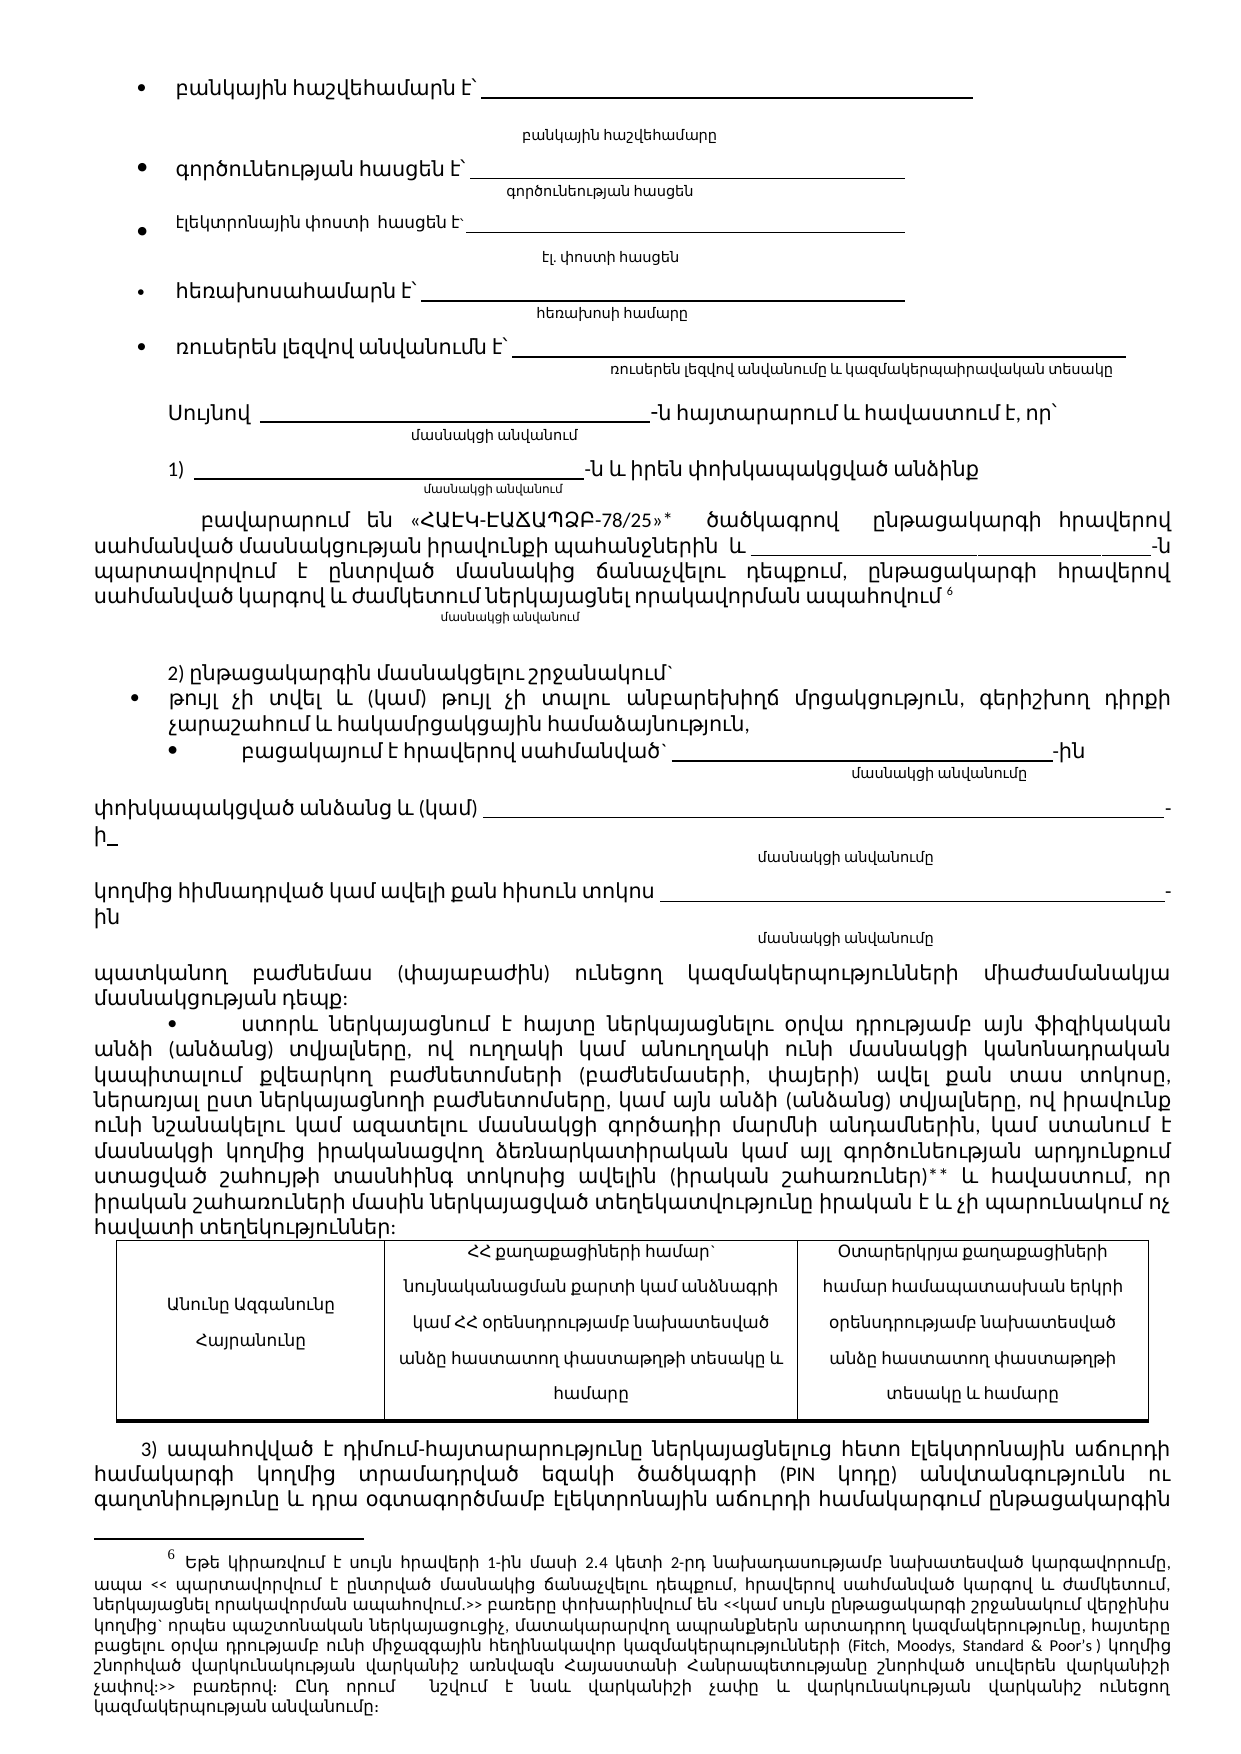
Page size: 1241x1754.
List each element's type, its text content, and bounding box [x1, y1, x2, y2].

list բանկային հաշվեհամարն է՝ [138, 75, 1171, 126]
text մասնակցի անվանումը [94, 848, 1171, 879]
text գործունեության հասցեն [94, 182, 1171, 212]
text բավարարում են «ՀԱԷԿ-ԷԱՃԱՊՁԲ-78/25»* ծածկագրով ընթացակարգի հրավերով սահմանված մասնակցության իրավունքի պահանջներին և -ն պարտավորվում է ընտրված մասնակից ճանաչվելու դեպքում, ընթացակարգի հրավերով սահմանված կարգով և ժամկետում ներկայացնել որակավորման ապահովում [94, 507, 1171, 609]
text Սույնով -ն հայտարարում և հավաստում է, որ՝ [94, 396, 1171, 426]
text 1) -ն և իրեն փոխկապակցված անձինք [94, 457, 1171, 482]
list թույլ չի տվել և (կամ) թույլ չի տալու անբարեխիղճ մրցակցություն, գերիշխող դիրքի չարաշահում և հակամրցակցային համաձայնություն, [131, 685, 1171, 736]
text մասնակցի անվանում [94, 426, 1171, 457]
table_header Օտարերկրյա քաղաքացիների համար համապատասխան երկրի օրենսդրությամբ նախատեսված անձը հաստատող փաստաթղթի տեսակը և համարը [798, 1241, 1148, 1419]
list էլեկտրոնային փոստի հասցեն է՝ [138, 212, 1171, 248]
text մասնակցի անվանումը [94, 764, 1171, 795]
table_header Անունը Ազգանունը Հայրանունը [117, 1241, 384, 1419]
list ռուսերեն լեզվով անվանումն է՝ [138, 334, 1171, 360]
text 2) ընթացակարգին մասնակցելու շրջանակում` [94, 660, 1171, 685]
text պատկանող բաժնեմաս (փայաբաժին) ունեցող կազմակերպությունների միաժամանակյա մասնակցության դեպք: [94, 960, 1171, 1011]
text կողմից հիմնադրված կամ ավելի քան հիսուն տոկոս -ին [94, 879, 1171, 929]
text փոխկապակցված անձանց և (կամ) -ի [94, 795, 1171, 848]
text մասնակցի անվանումը [94, 929, 1171, 960]
table_header ՀՀ քաղաքացիների համար` նույնականացման քարտի կամ անձնագրի կամ ՀՀ օրենսդրությամբ նախատեսված անձը հաստատող փաստաթղթի տեսակը և համարը [385, 1241, 797, 1419]
text հեռախոսի համարը [462, 304, 1171, 334]
text մասնակցի անվանում [94, 482, 1171, 507]
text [94, 1436, 1171, 1512]
text էլ. փոստի հասցեն [94, 248, 1171, 279]
list ստորև ներկայացնում է հայտը ներկայացնելու օրվա դրությամբ այն ֆիզիկական անձի (անձանց) տվյալները, ով ուղղակի կամ անուղղակի ունի մասնակցի կանոնադրական կապիտալում քվեարկող բաժնետոմսերի (բաժնեմասերի, փայերի) ավել քան տաս տոկոսը, ներառյալ ըստ ներկայացնողի բաժնետոմսերը, կամ այն անձի (անձանց) տվյալները, ով իրավունք ունի նշանակելու կամ ազատելու մասնակցի գործադիր մարմնի անդամներին, կամ ստանում է մասնակցի կողմից իրականացվող ձեռնարկատիրական կամ այլ գործունեության արդյունքում ստացված շահույթի տասնհինգ տոկոսից ավելին (իրական շահառուներ)** և հավաստում, որ իրական շահառուների մասին ներկայացված տեղեկատվությունը իրական է և չի պարունակում ոչ հավատի տեղեկություններ: [94, 1011, 1171, 1240]
text մասնակցի անվանում [94, 609, 1171, 634]
list բացակայում է հրավերով սահմանված` -ին [94, 736, 1171, 764]
list գործունեության հասցեն է՝ [138, 156, 1171, 182]
list հեռախոսահամարն է՝ [138, 279, 1171, 304]
text բանկային հաշվեհամարը [94, 126, 1171, 156]
text ռուսերեն լեզվով անվանումը և կազմակերպաիրավական տեսակը [536, 360, 1171, 391]
